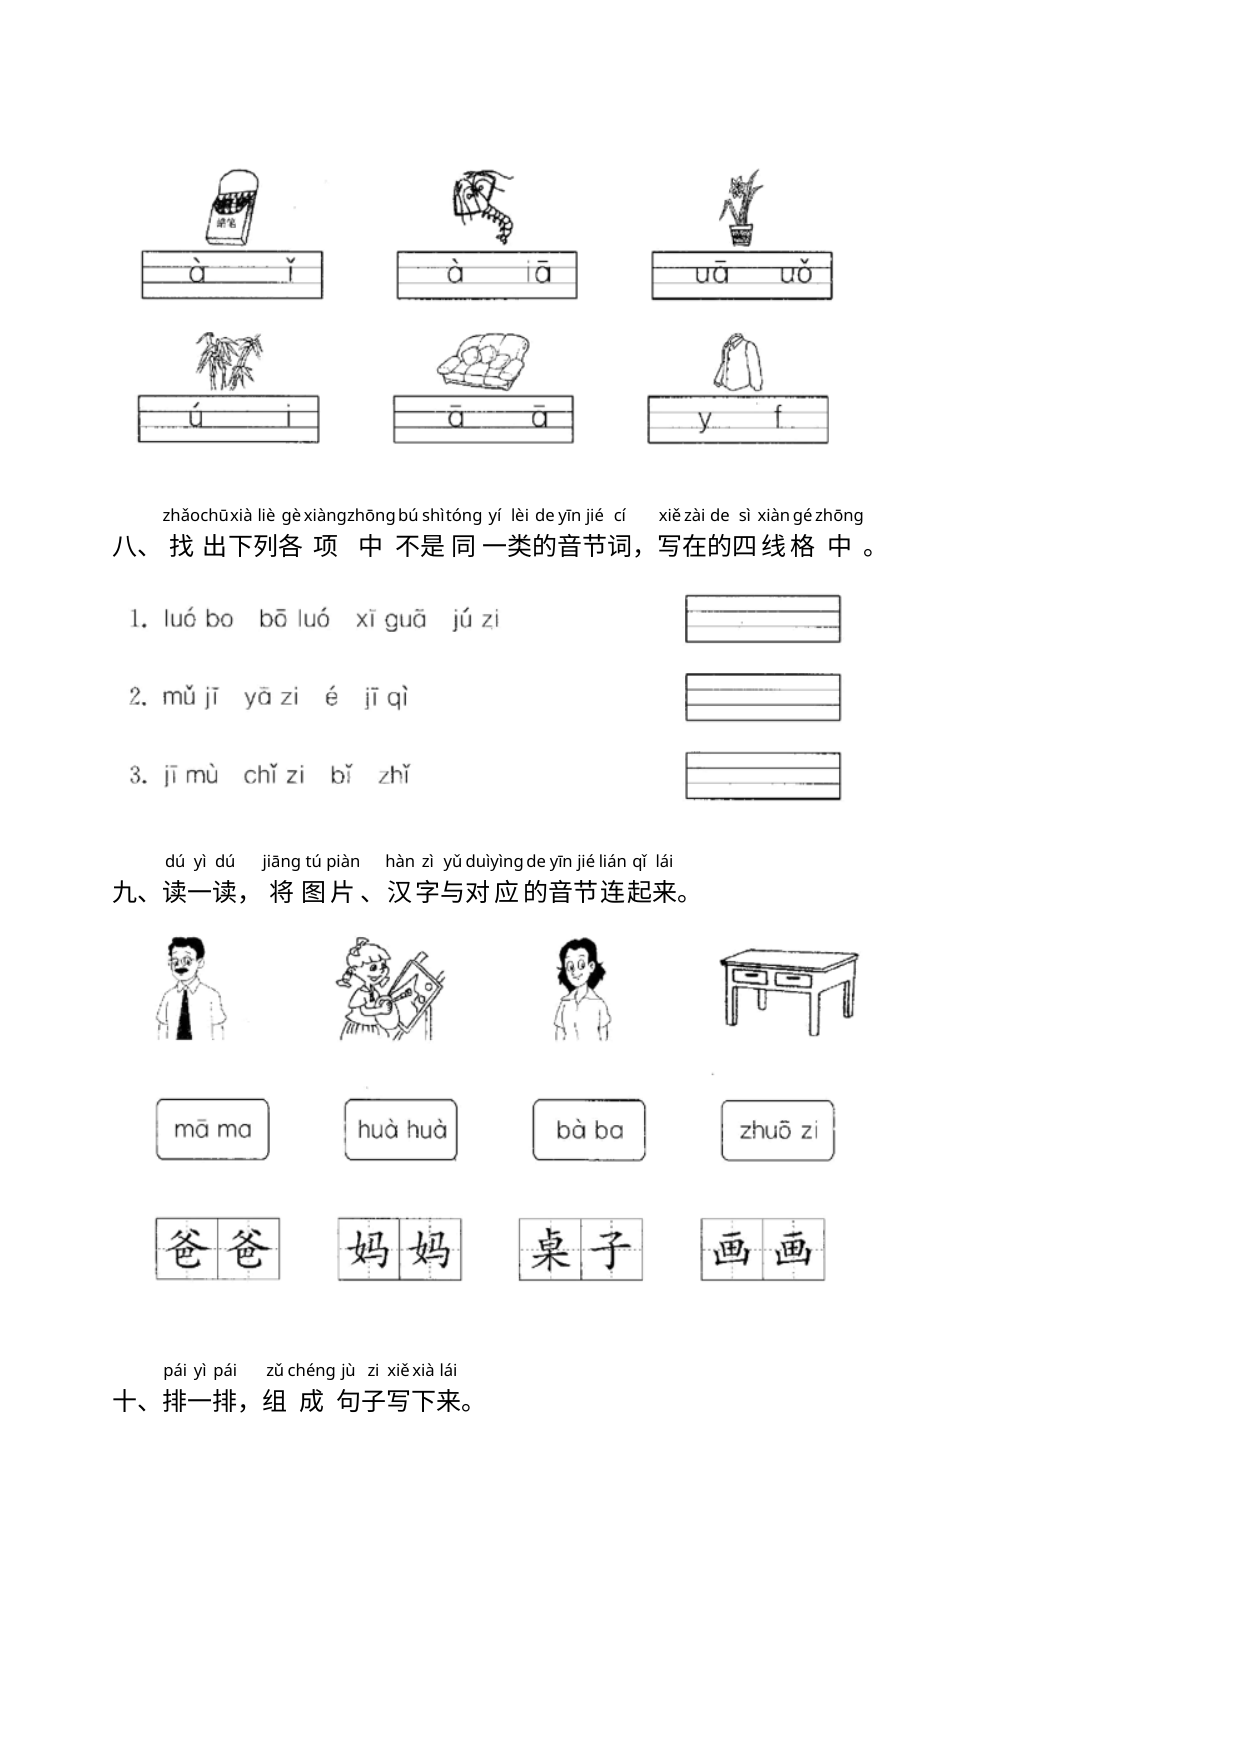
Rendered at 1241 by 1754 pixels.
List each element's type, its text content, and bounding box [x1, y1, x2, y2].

picture [112, 926, 915, 1341]
text 十、，。 [112, 1356, 1128, 1421]
text 八、，。 [112, 500, 1128, 565]
picture [112, 580, 858, 823]
picture [112, 331, 859, 470]
text 九、，、。 [112, 847, 1128, 912]
picture [112, 162, 882, 314]
